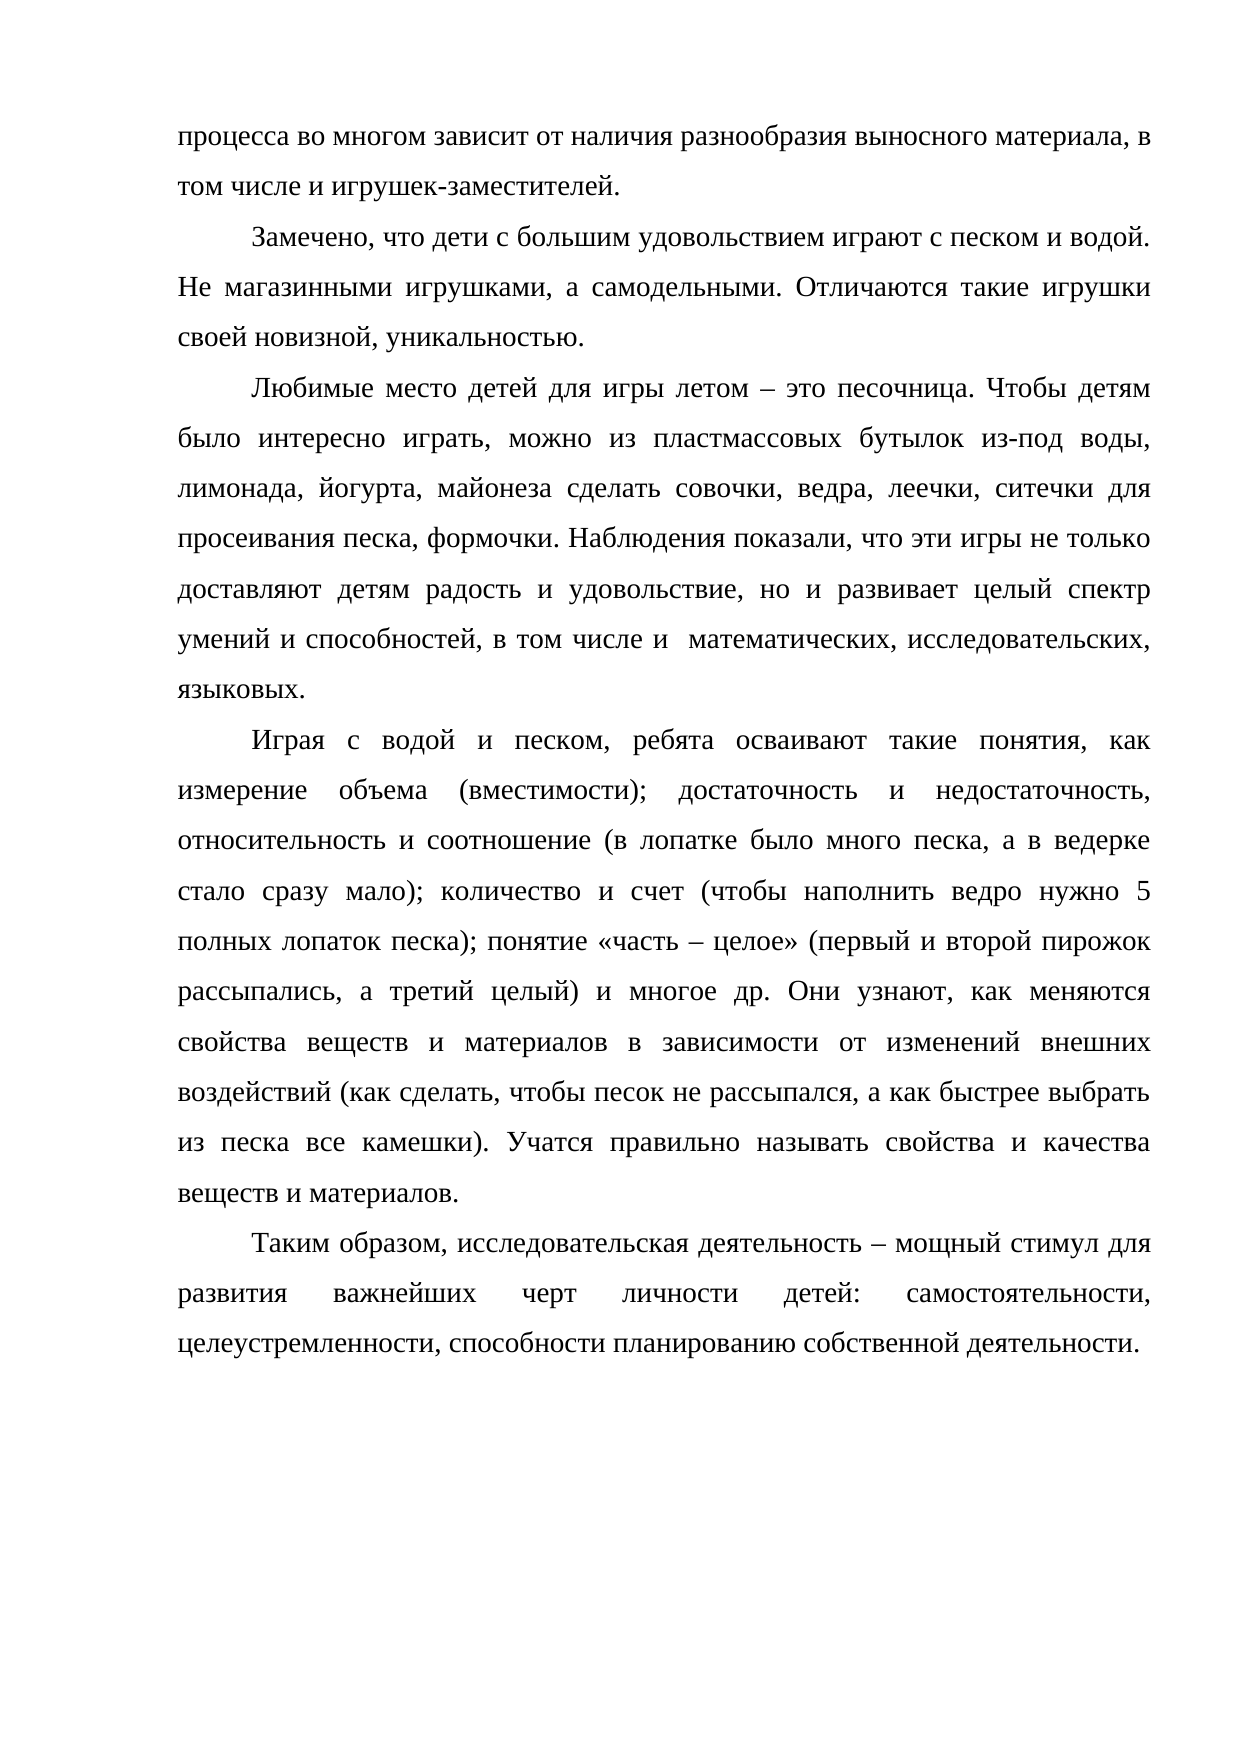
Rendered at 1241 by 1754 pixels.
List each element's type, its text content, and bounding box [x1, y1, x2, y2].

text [177, 118, 1152, 202]
text Играя с водой и песком, ребята осваивают такие понятия, как измерение объема (вместимости); достаточность и недостаточность, относительность и соотношение (в лопатке было много песка, а в ведерке стало сразу мало); количество и счет (чтобы наполнить ведро нужно 5 полных лопаток песка); понятие «часть – целое» (первый и второй пирожок рассыпались, а третий целый) и многое др. Они узнают, как меняются свойства веществ и материалов в зависимости от изменений внешних воздействий (как сделать, чтобы песок не рассыпался, а как быстрее выбрать из песка все камешки). Учатся правильно называть свойства и качества веществ и материалов. [177, 722, 1152, 1208]
text Любимые место детей для игры летом – это песочница. Чтобы детям было интересно играть, можно из пластмассовых бутылок из-под воды, лимонада, йогурта, майонеза сделать совочки, ведра, леечки, ситечки для просеивания песка, формочки. Наблюдения показали, что эти игры не только доставляют детям радость и удовольствие, но и развивает целый спектр умений и способностей, в том числе и математических, исследовательских, языковых. [177, 370, 1152, 705]
text Таким образом, исследовательская деятельность – мощный стимул для развития важнейших черт личности детей: самостоятельности, целеустремленности, способности планированию собственной деятельности. [177, 1225, 1152, 1359]
text Замечено, что дети с большим удовольствием играют с песком и водой. Не магазинными игрушками, а самодельными. Отличаются такие игрушки своей новизной, уникальностью. [177, 219, 1152, 353]
